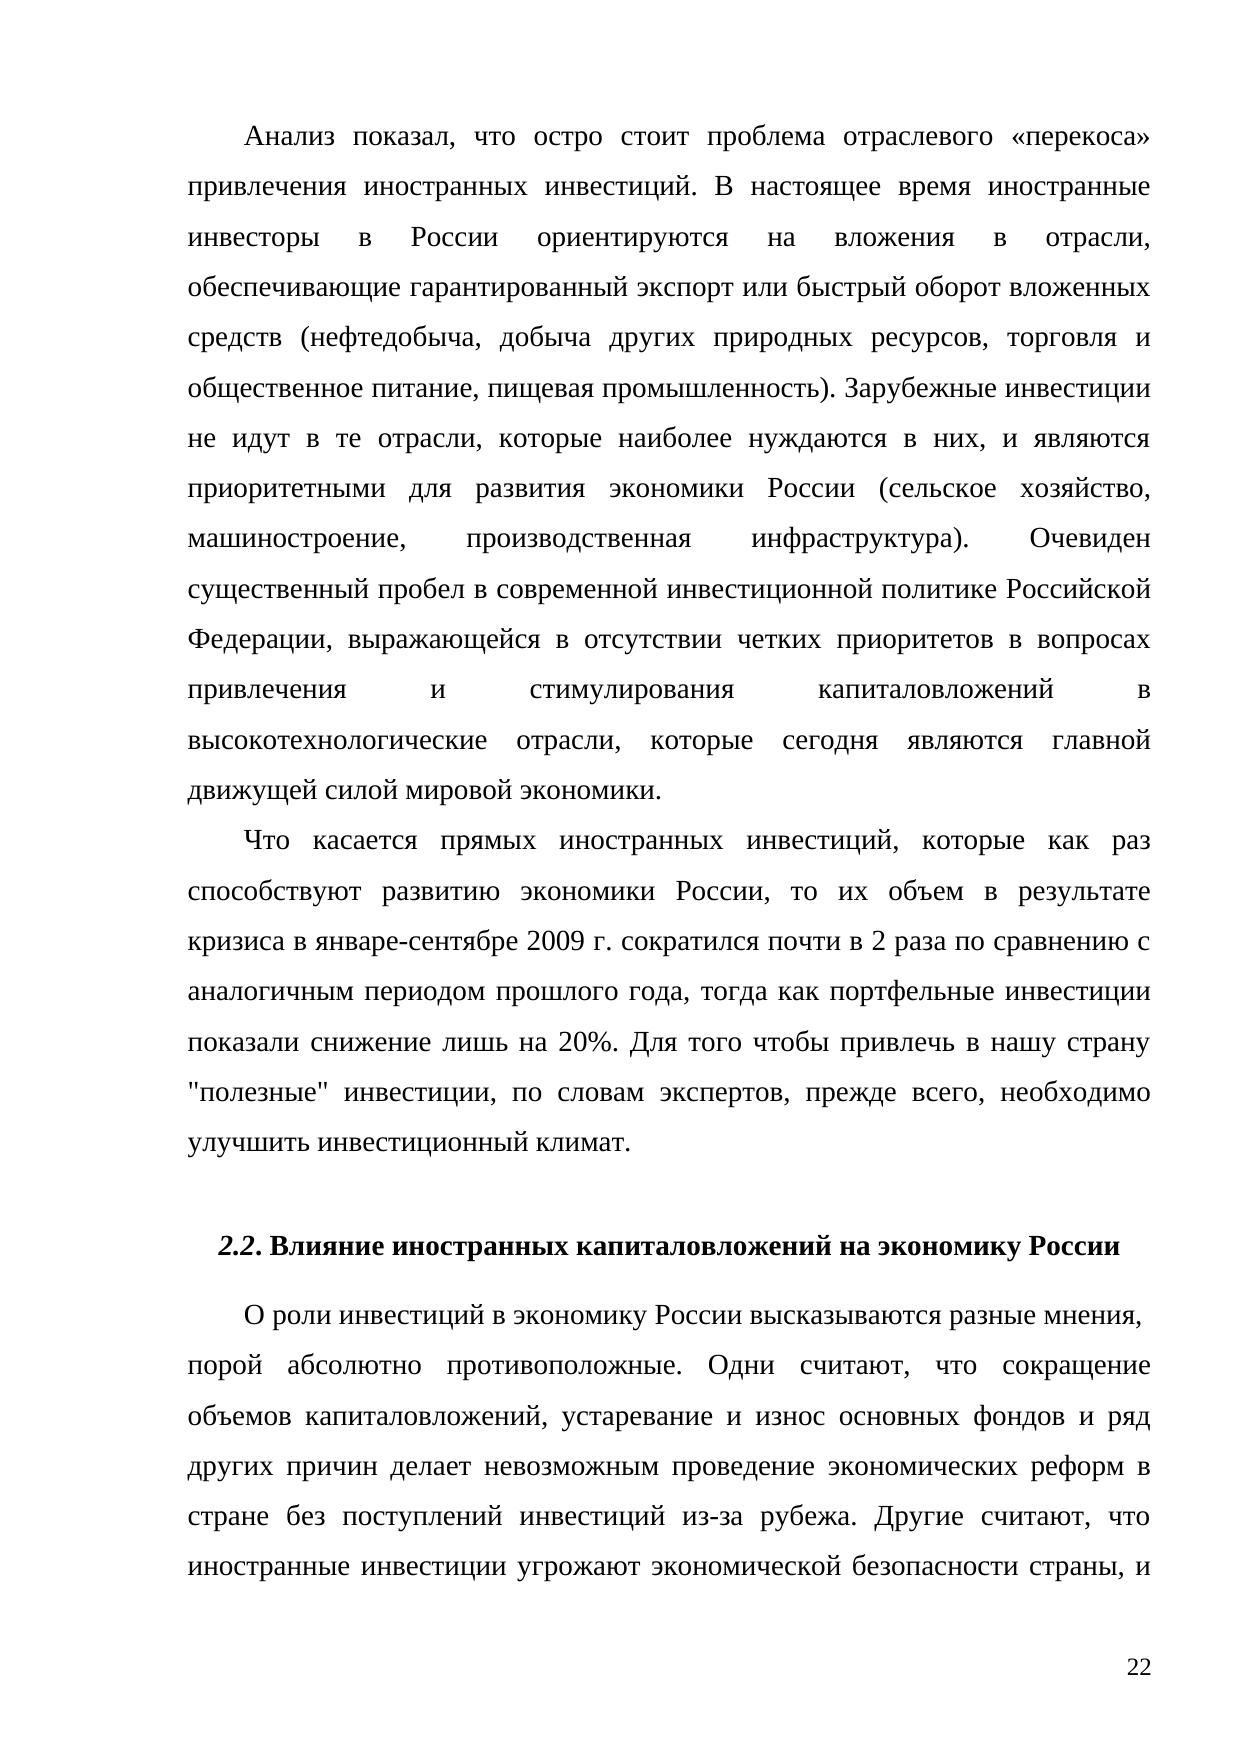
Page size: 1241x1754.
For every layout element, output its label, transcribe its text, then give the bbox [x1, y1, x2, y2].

subtitle 2.2. Влияние иностранных капиталовложений на экономику России [187, 1228, 1152, 1262]
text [187, 1347, 1152, 1582]
text Что касается прямых иностранных инвестиций, которые как раз способствуют развитию экономики России, то их объем в результате кризиса в январе-сентябре . сократился почти в 2 раза по сравнению с аналогичным периодом прошлого года, тогда как портфельные инвестиции показали снижение лишь на 20%. Для того чтобы привлечь в нашу страну "полезные" инвестиции, по словам экспертов, прежде всего, необходимо улучшить инвестиционный климат. [187, 822, 1152, 1158]
text О роли инвестиций в экономику России высказываются разные мнения, [187, 1297, 1152, 1331]
text Анализ показал, что остро стоит проблема отраслевого «перекоса» привлечения иностранных инвестиций. В настоящее время иностранные инвесторы в России ориентируются на вложения в отрасли, обеспечивающие гарантированный экспорт или быстрый оборот вложенных средств (нефтедобыча, добыча других природных ресурсов, торговля и общественное питание, пищевая промышленность). Зарубежные инвестиции не идут в те отрасли, которые наиболее нуждаются в них, и являются приоритетными для развития экономики России (сельское хозяйство, машиностроение, производственная инфраструктура). Очевиден существенный пробел в современной инвестиционной политике Российской Федерации, выражающейся в отсутствии четких приоритетов в вопросах привлечения и стимулирования капиталовложений в высокотехнологические отрасли, которые сегодня являются главной движущей силой мировой экономики. [187, 118, 1152, 806]
